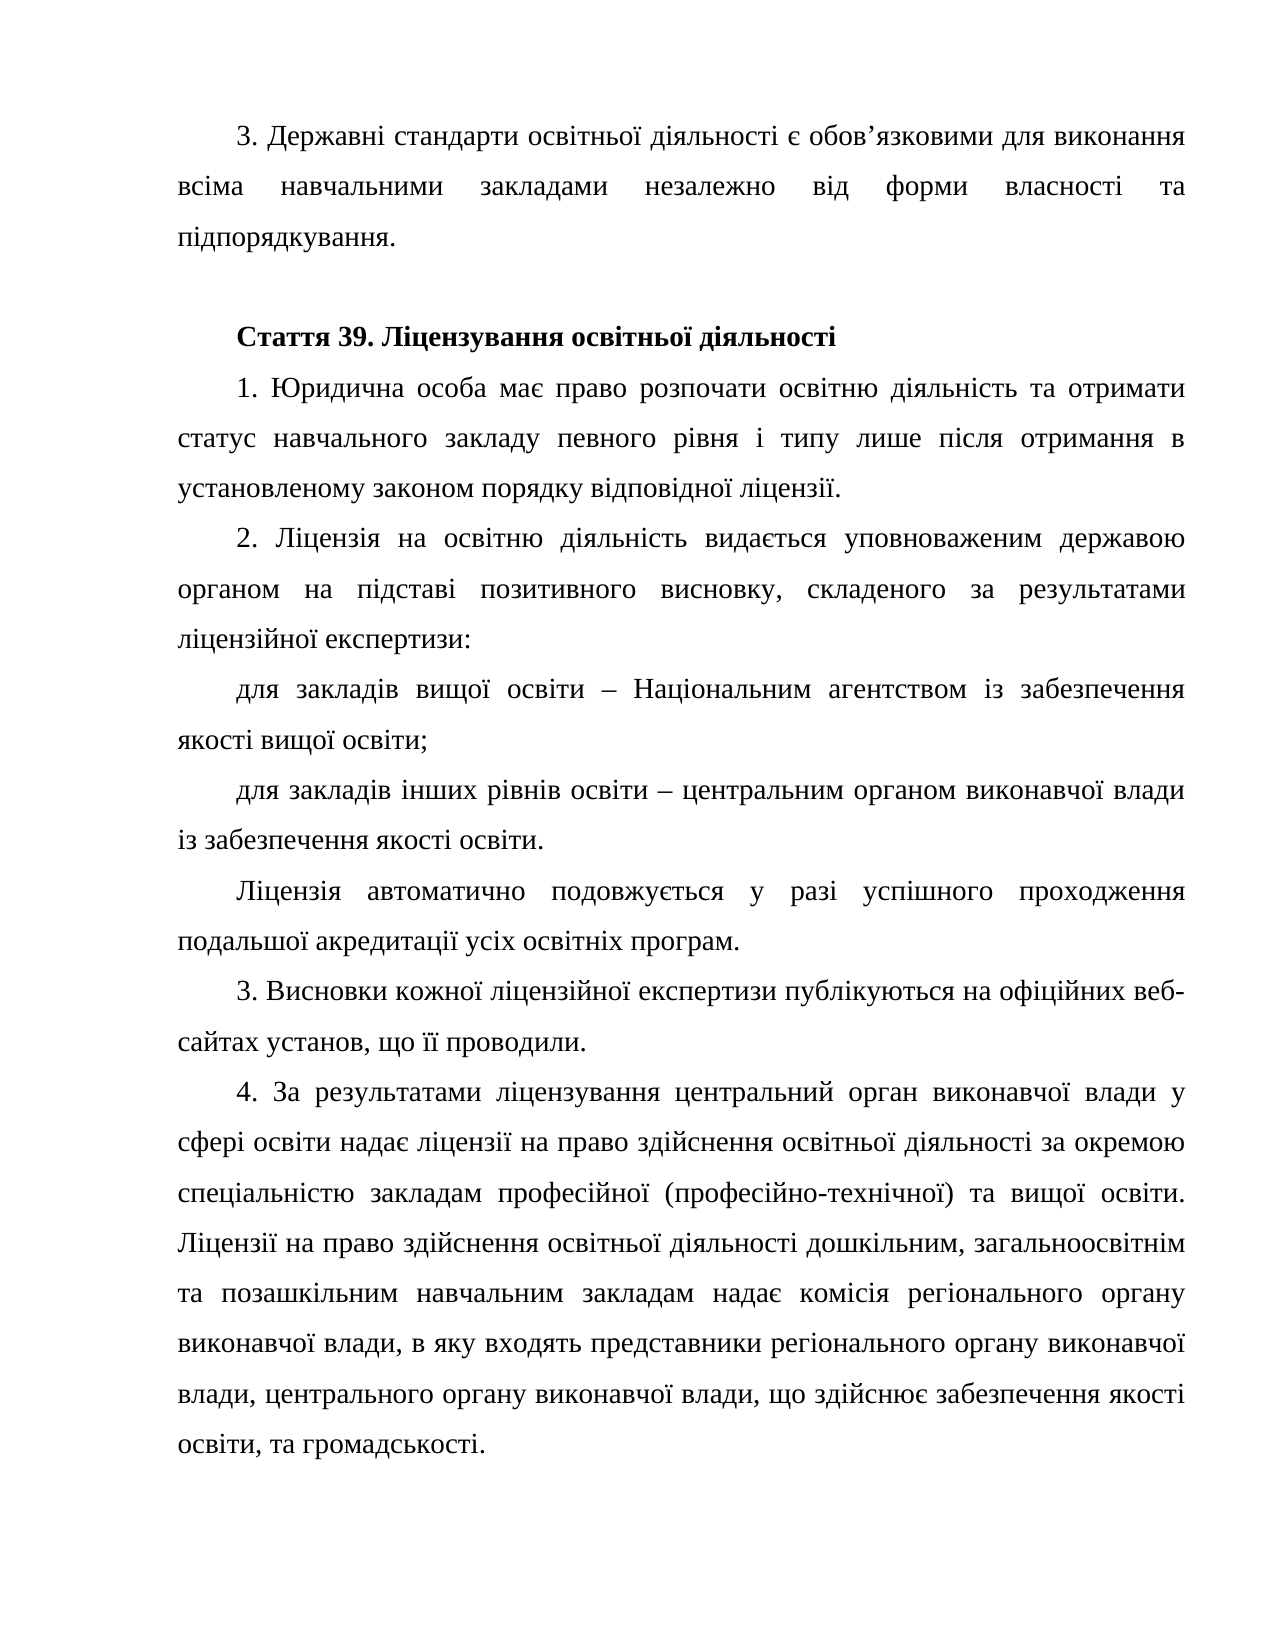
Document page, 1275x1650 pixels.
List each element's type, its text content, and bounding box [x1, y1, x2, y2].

text 1. Юридична особа має право розпочати освітню діяльність та отримати статус навчального закладу певного рівня і типу лише після отримання в установленому законом порядку відповідної ліцензії. [177, 370, 1186, 504]
text 3. Висновки кожної ліцензійної експертизи публікуються на офіційних веб-сайтах установ, що її проводили. [177, 973, 1186, 1057]
text 3. Державні стандарти освітньої діяльності є обов’язковими для виконання всіма навчальними закладами незалежно від форми власності та підпорядкування. [177, 118, 1186, 252]
text Стаття 39. Ліцензування освітньої діяльності [177, 319, 1186, 353]
text для закладів вищої освіти – Національним агентством із забезпечення якості вищої освіти; [177, 672, 1186, 755]
text Ліцензія автоматично подовжується у разі успішного проходження подальшої акредитації усіх освітніх програм. [177, 873, 1186, 957]
text 4. За результатами ліцензування центральний орган виконавчої влади у сфері освіти надає ліцензії на право здійснення освітньої діяльності за окремою спеціальністю закладам професійної (професійно-технічної) та вищої освіти. Ліцензії на право здійснення освітньої діяльності дошкільним, загальноосвітнім та позашкільним навчальним закладам надає комісія регіонального органу виконавчої влади, в яку входять представники регіонального органу виконавчої влади, центрального органу виконавчої влади, що здійснює забезпечення якості освіти, та громадськості. [177, 1074, 1186, 1460]
text для закладів інших рівнів освіти – центральним органом виконавчої влади із забезпечення якості освіти. [177, 772, 1186, 856]
text 2. Ліцензія на освітню діяльність видається уповноваженим державою органом на підставі позитивного висновку, складеного за результатами ліцензійної експертизи: [177, 521, 1186, 655]
